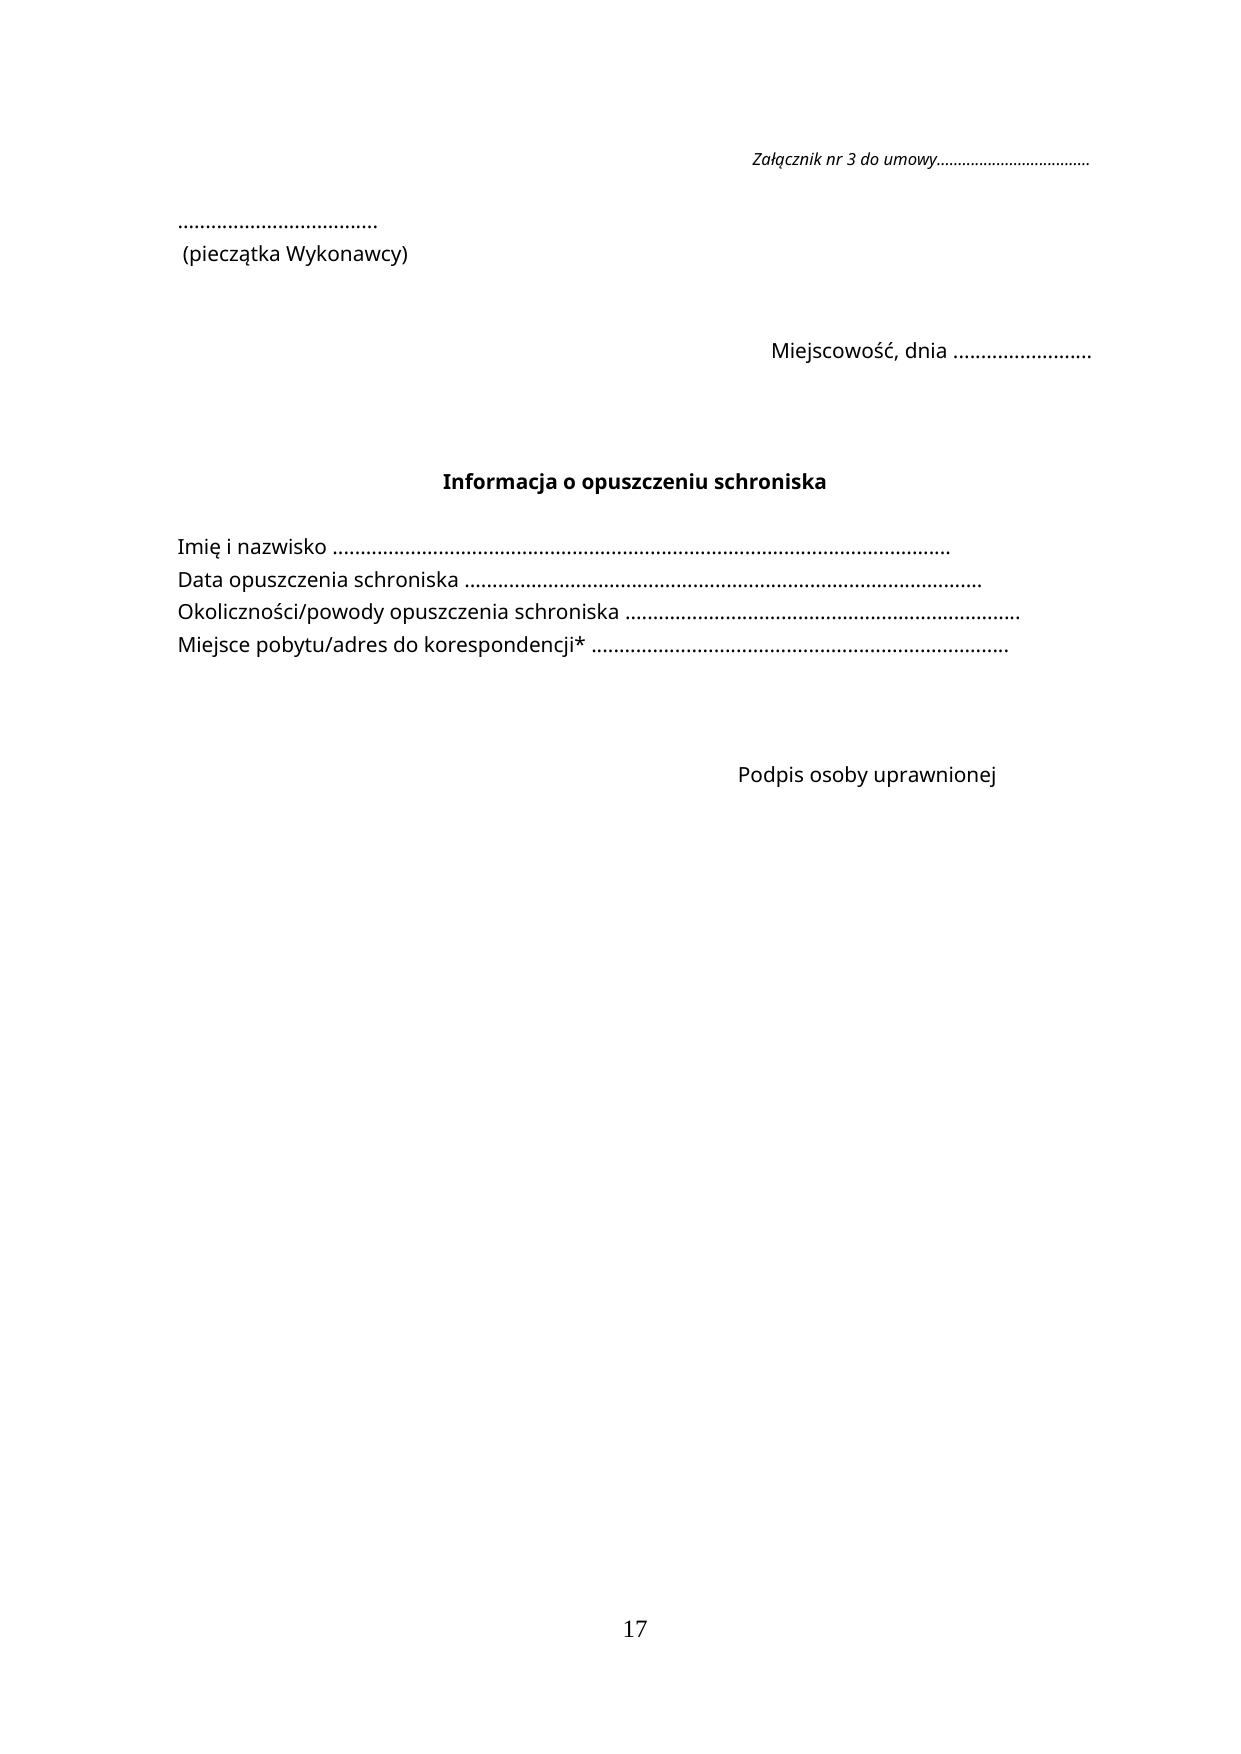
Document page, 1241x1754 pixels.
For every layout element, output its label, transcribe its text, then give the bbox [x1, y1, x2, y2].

text .................................... [177, 206, 1093, 235]
text Podpis osoby uprawnionej [664, 761, 1093, 789]
text Imię i nazwisko ............................................................................................................... [177, 532, 1093, 561]
text (pieczątka Wykonawcy) [177, 239, 1093, 267]
text Informacja o opuszczeniu schroniska [177, 467, 1093, 496]
text Okoliczności/powody opuszczenia schroniska ....................................................................... [177, 597, 1093, 626]
text Miejsce pobytu/adres do korespondencji* ........................................................................... [177, 630, 1093, 658]
text Data opuszczenia schroniska ............................................................................................. [177, 565, 1093, 593]
text Załącznik nr 3 do umowy.................................... [148, 148, 1093, 170]
text Miejscowość, dnia ......................... [177, 337, 1093, 365]
